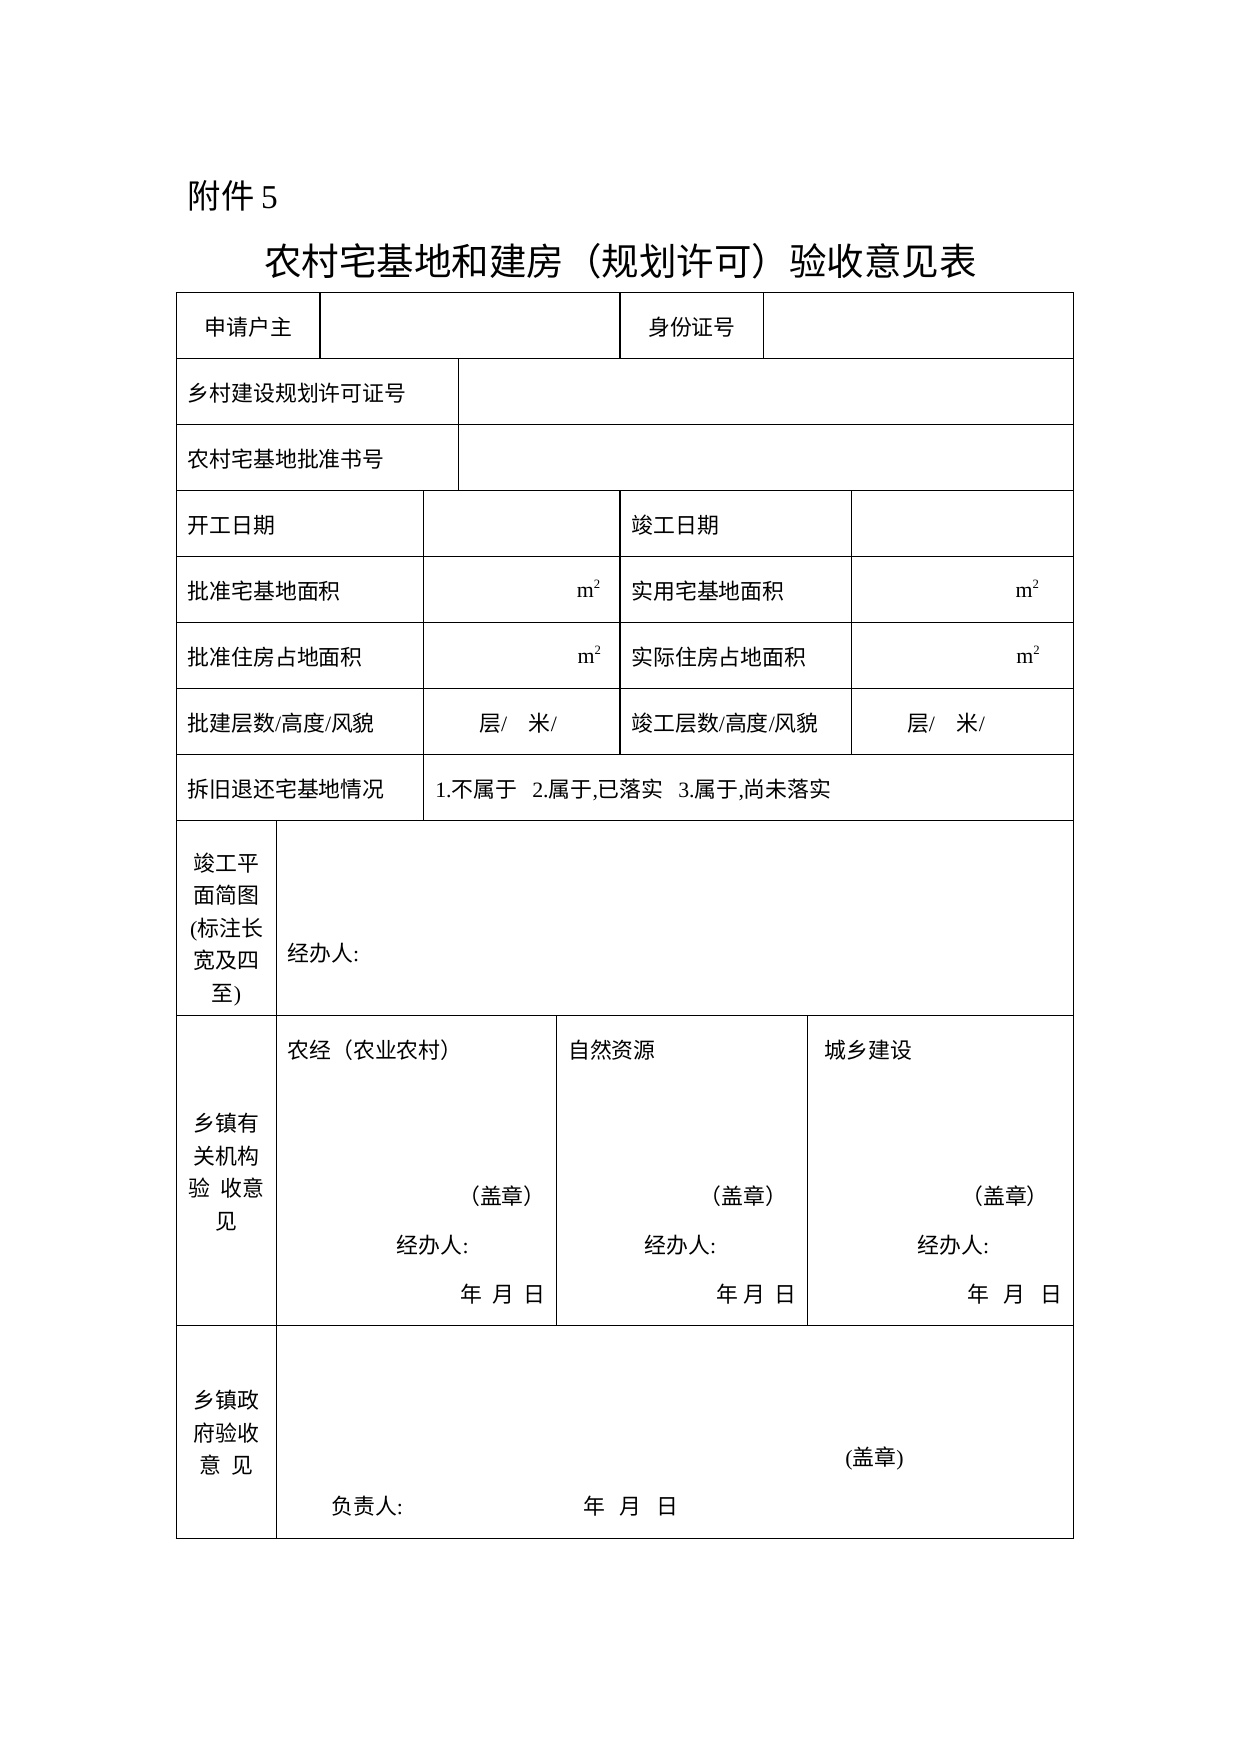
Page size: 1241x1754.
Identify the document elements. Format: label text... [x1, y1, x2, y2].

table_header 身份证号 [621, 293, 763, 358]
table_cell [424, 491, 619, 556]
table_cell 实用宅基地面积 [621, 557, 851, 622]
table_cell 自然资源 （盖章） 经办人: 年 月 日 [557, 1016, 807, 1325]
table_cell [459, 425, 1073, 490]
table_cell 实际住房占地面积 [621, 623, 851, 688]
table_cell 乡村建设规划许可证号 [177, 359, 458, 424]
table_cell 竣工日期 [621, 491, 851, 556]
table_cell m2 [852, 623, 1073, 688]
table_cell 层/ 米/ [852, 689, 1073, 754]
table_cell 乡镇政府验收意 见 [177, 1326, 276, 1537]
table_cell 竣工平面简图(标注长宽及四至) [177, 821, 276, 1015]
table_cell 批准住房占地面积 [177, 623, 423, 688]
table_header [764, 293, 1073, 358]
table_cell [852, 491, 1073, 556]
table_cell 竣工层数/高度/风貌 [621, 689, 851, 754]
table_cell 1.不属于 2.属于,已落实 3.属于,尚未落实 [424, 755, 1073, 820]
table_cell 层/ 米/ [424, 689, 619, 754]
table_cell 乡镇有关机构验 收意 见 [177, 1016, 276, 1325]
table_cell (盖章) 负责人: 年 月 日 [277, 1326, 1073, 1537]
table_cell 拆旧退还宅基地情况 [177, 755, 423, 820]
text 附件5 [187, 162, 1053, 227]
table_cell 开工日期 [177, 491, 423, 556]
table_cell m2 [852, 557, 1073, 622]
table_cell 农经（农业农村） （盖章） 经办人: 年 月 日 [277, 1016, 556, 1325]
table_cell [459, 359, 1073, 424]
table_cell 农村宅基地批准书号 [177, 425, 458, 490]
text 农村宅基地和建房（规划许可）验收意见表 [187, 227, 1053, 292]
table_cell 城乡建设 （盖章） 经办人: 年 月 日 [808, 1016, 1073, 1325]
table_header [321, 293, 619, 358]
table_cell 批准宅基地面积 [177, 557, 423, 622]
table_header 申请户主 [177, 293, 319, 358]
table_cell 批建层数/高度/风貌 [177, 689, 423, 754]
table_cell m2 [424, 557, 619, 622]
table_cell m2 [424, 623, 619, 688]
table_cell 经办人: [277, 821, 1073, 1015]
